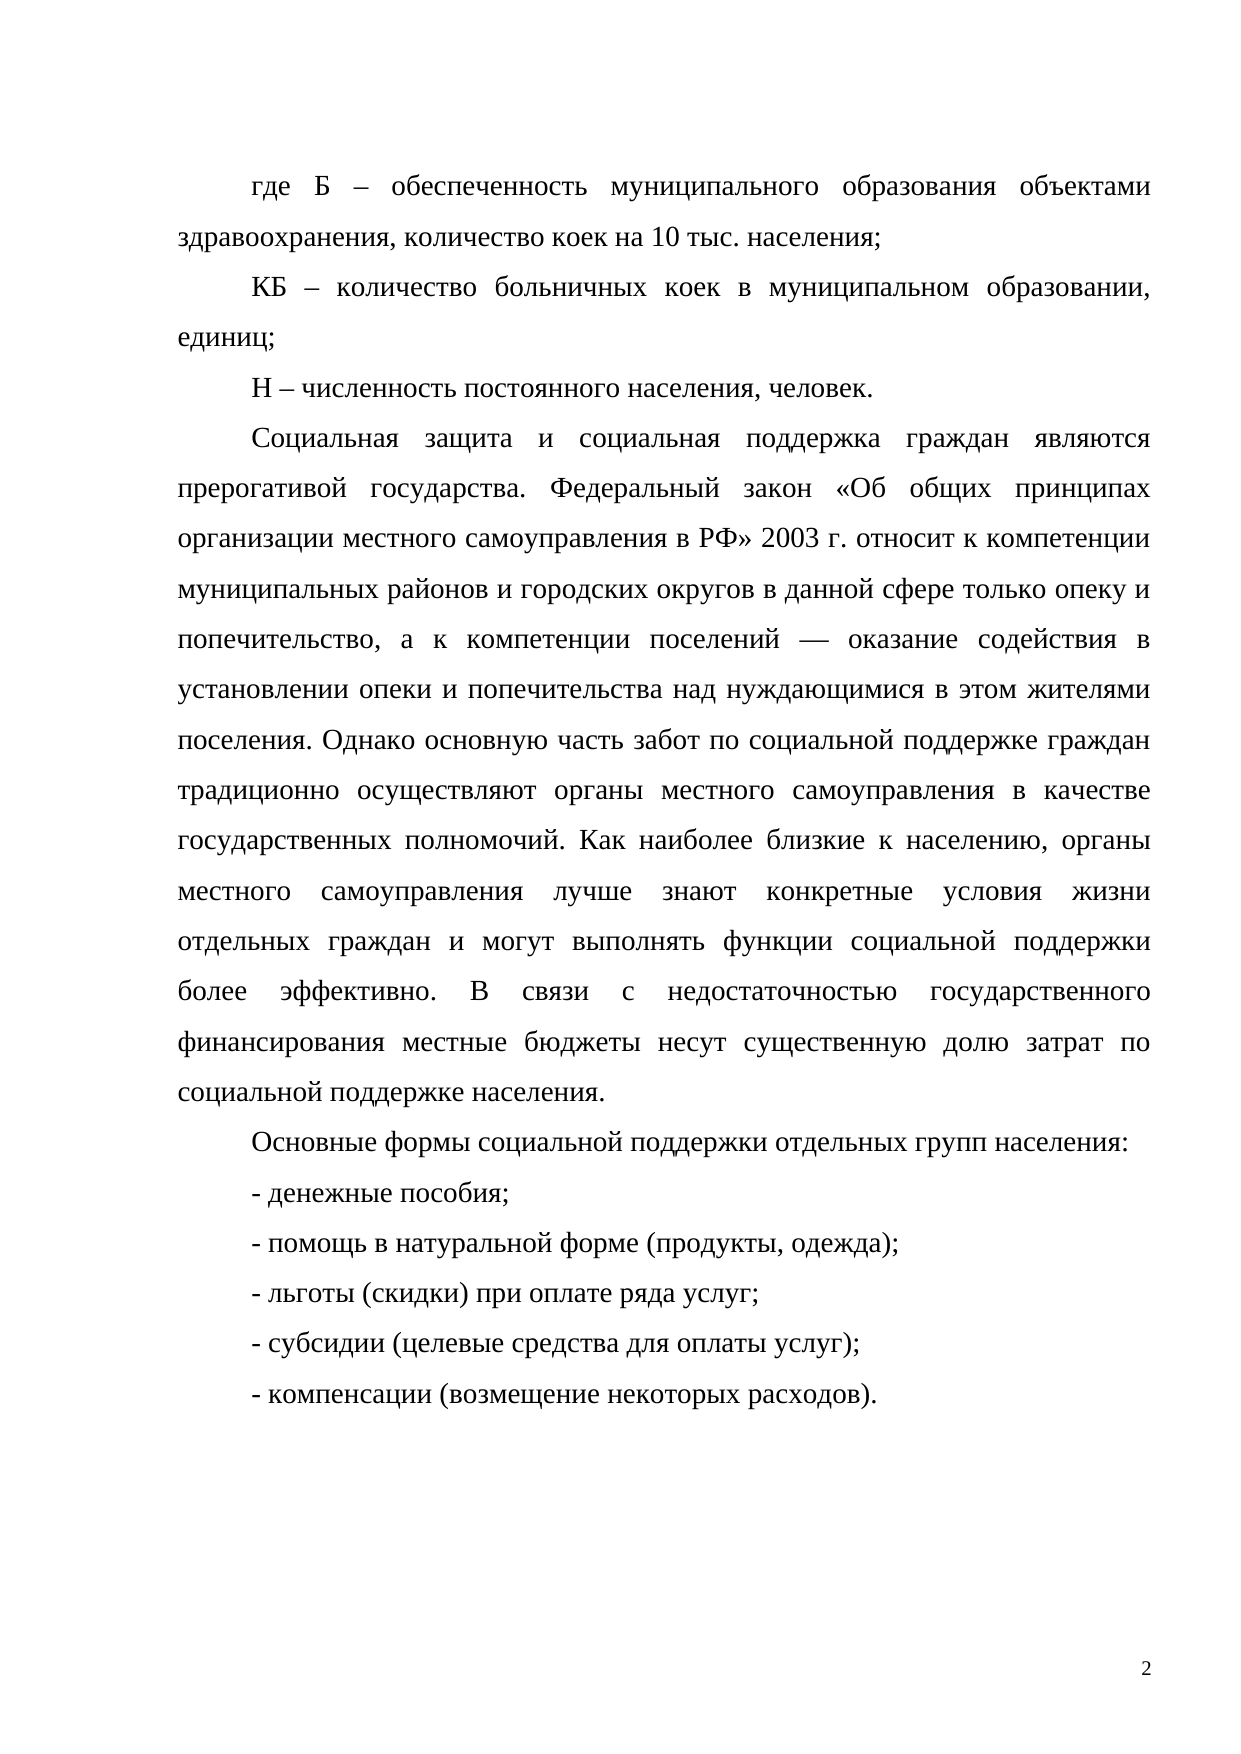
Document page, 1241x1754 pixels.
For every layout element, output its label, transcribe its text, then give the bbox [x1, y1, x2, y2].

text - денежные пособия; [177, 1175, 1152, 1208]
text Социальная защита и социальная поддержка граждан являются прерогативой государства. Федеральный закон «Об общих принципах организации местного самоуправления в РФ» 2003 г. относит к компетенции муниципальных районов и городских округов в данной сфере только опеку и попечительство, а к компетенции поселений — оказание содействия в установлении опеки и попечительства над нуждающимися в этом жителями поселения. Однако основную часть забот по социальной поддержке граждан традиционно осуществляют органы местного самоуправления в качестве государственных полномочий. Как наиболее близкие к населению, органы местного самоуправления лучше знают конкретные условия жизни отдельных граждан и могут выполнять функции социальной поддержки более эффективно. В связи с недостаточностью государственного финансирования местные бюджеты несут существенную долю затрат по социальной поддержке населения. [177, 420, 1152, 1108]
text где Б – обеспеченность муниципального образования объектами здравоохранения, количество коек на 10 тыс. населения; [177, 168, 1152, 252]
text КБ – количество больничных коек в муниципальном образовании, единиц; [177, 269, 1152, 353]
text Н – численность постоянного населения, человек. [177, 370, 1152, 403]
text - помощь в натуральной форме (продукты, одежда); [177, 1225, 1152, 1258]
text - компенсации (возмещение некоторых расходов). [177, 1376, 1152, 1409]
text Основные формы социальной поддержки отдельных групп населения: [177, 1124, 1152, 1158]
text - субсидии (целевые средства для оплаты услуг); [177, 1326, 1152, 1359]
text - льготы (скидки) при оплате ряда услуг; [177, 1275, 1152, 1309]
